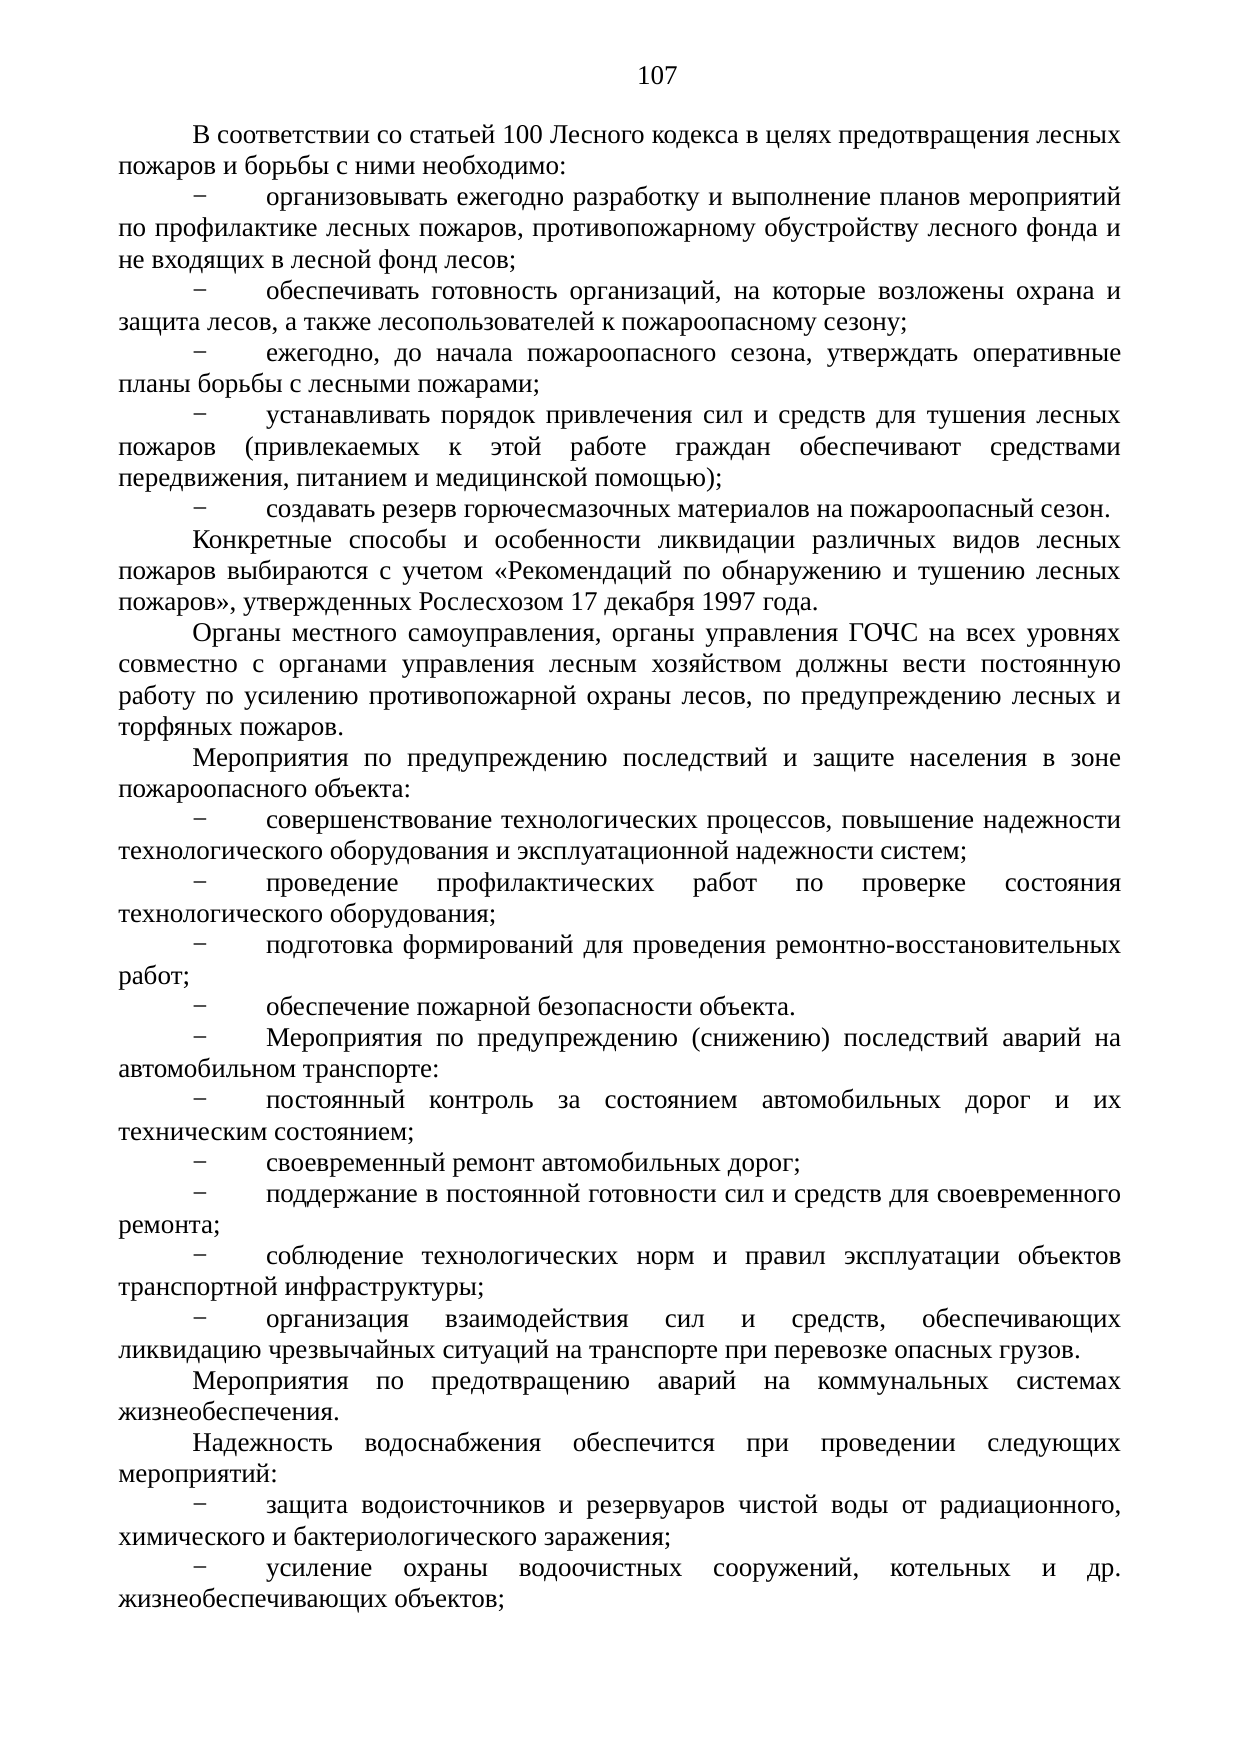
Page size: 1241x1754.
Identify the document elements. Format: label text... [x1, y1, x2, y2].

list создавать резерв горючесмазочных материалов на пожароопасный сезон. [118, 492, 1122, 523]
list постоянный контроль за состоянием автомобильных дорог и их техническим состоянием; [118, 1084, 1122, 1146]
list организовывать ежегодно разработку и выполнение планов мероприятий по профилактике лесных пожаров, противопожарному обустройству лесного фонда и не входящих в лесной фонд лесов; [118, 180, 1122, 274]
list соблюдение технологических норм и правил эксплуатации объектов транспортной инфраструктуры; [118, 1239, 1122, 1302]
list проведение профилактических работ по проверке состояния технологического оборудования; [118, 866, 1122, 928]
text Мероприятия по предупреждению последствий и защите населения в зоне пожароопасного объекта: [118, 741, 1122, 803]
text Конкретные способы и особенности ликвидации различных видов лесных пожаров выбираются с учетом «Рекомендаций по обнаружению и тушению лесных пожаров», утвержденных Рослесхозом 17 декабря 1997 года. [118, 523, 1122, 616]
list Мероприятия по предупреждению (снижению) последствий аварий на автомобильном транспорте: [118, 1021, 1122, 1084]
list поддержание в постоянной готовности сил и средств для своевременного ремонта; [118, 1177, 1122, 1239]
list обеспечение пожарной безопасности объекта. [118, 990, 1122, 1021]
list ежегодно, до начала пожароопасного сезона, утверждать оперативные планы борьбы с лесными пожарами; [118, 336, 1122, 398]
text Органы местного самоуправления, органы управления ГОЧС на всех уровнях совместно с органами управления лесным хозяйством должны вести постоянную работу по усилению противопожарной охраны лесов, по предупреждению лесных и торфяных пожаров. [118, 616, 1122, 741]
text Надежность водоснабжения обеспечится при проведении следующих мероприятий: [118, 1426, 1122, 1488]
list обеспечивать готовность организаций, на которые возложены охрана и защита лесов, а также лесопользователей к пожароопасному сезону; [118, 274, 1122, 336]
text В соответствии со статьей 100 Лесного кодекса в целях предотвращения лесных пожаров и борьбы с ними необходимо: [118, 118, 1122, 180]
list подготовка формирований для проведения ремонтно-восстановительных работ; [118, 928, 1122, 990]
text Мероприятия по предотвращению аварий на коммунальных системах жизнеобеспечения. [118, 1364, 1122, 1426]
list организация взаимодействия сил и средств, обеспечивающих ликвидацию чрезвычайных ситуаций на транспорте при перевозке опасных грузов. [118, 1302, 1122, 1364]
list устанавливать порядок привлечения сил и средств для тушения лесных пожаров (привлекаемых к этой работе граждан обеспечивают средствами передвижения, питанием и медицинской помощью); [118, 398, 1122, 492]
list усиление охраны водоочистных сооружений, котельных и др. жизнеобеспечивающих объектов; [118, 1551, 1122, 1613]
list совершенствование технологических процессов, повышение надежности технологического оборудования и эксплуатационной надежности систем; [118, 803, 1122, 866]
list своевременный ремонт автомобильных дорог; [118, 1146, 1122, 1177]
list защита водоисточников и резервуаров чистой воды от радиационного, химического и бактериологического заражения; [118, 1488, 1122, 1551]
